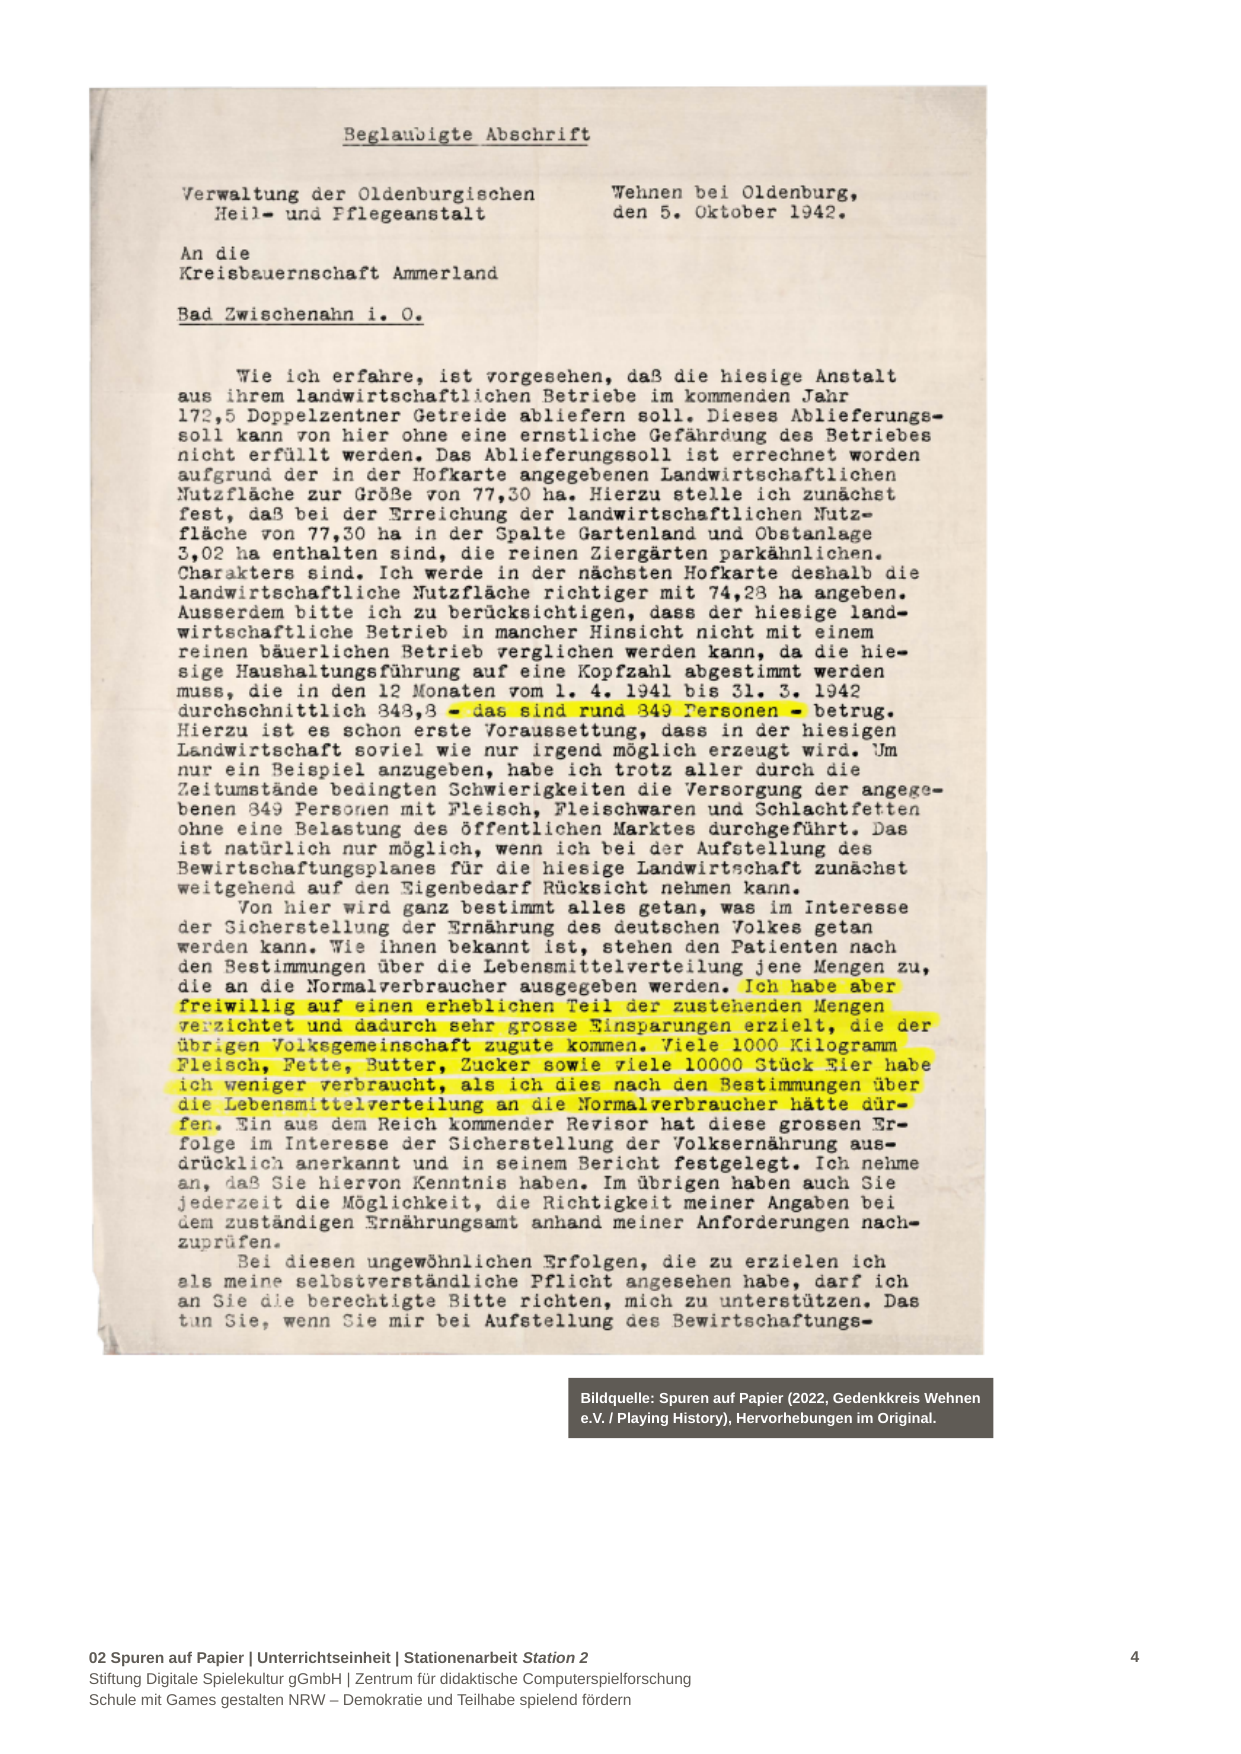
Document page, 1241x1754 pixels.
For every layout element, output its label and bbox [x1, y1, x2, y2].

picture [69, 60, 995, 1361]
